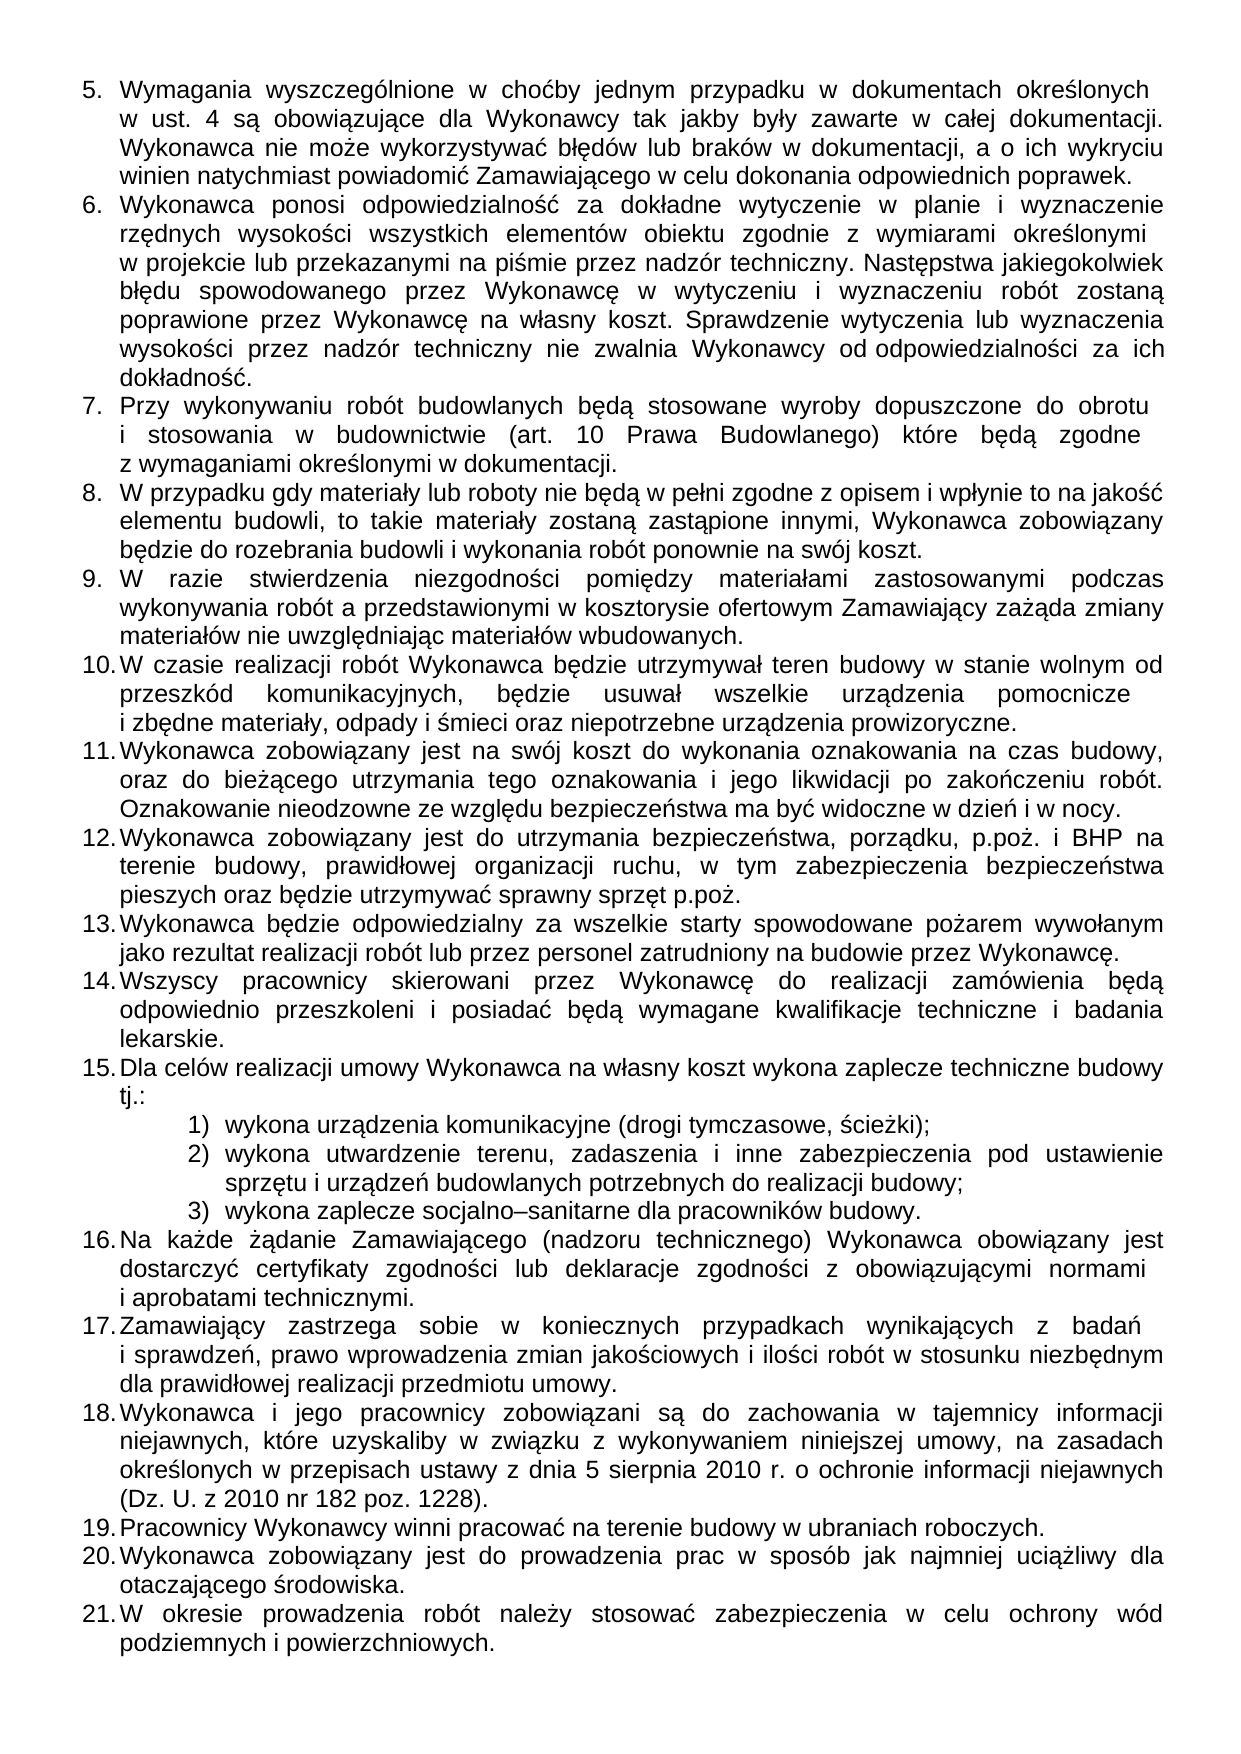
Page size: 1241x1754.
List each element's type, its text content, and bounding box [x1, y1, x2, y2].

list Wykonawca będzie odpowiedzialny za wszelkie starty spowodowane pożarem wywołanym jako rezultat realizacji robót lub przez personel zatrudniony na budowie przez Wykonawcę. [82, 909, 1165, 966]
list W czasie realizacji robót Wykonawca będzie utrzymywał teren budowy w stanie wolnym od przeszkód komunikacyjnych, będzie usuwał wszelkie urządzenia pomocnicze i zbędne materiały, odpady i śmieci oraz niepotrzebne urządzenia prowizoryczne. [82, 650, 1165, 736]
list wykona urządzenia komunikacyjne (drogi tymczasowe, ścieżki); [187, 1110, 1165, 1139]
list Pracownicy Wykonawcy winni pracować na terenie budowy w ubraniach roboczych. [82, 1512, 1165, 1541]
list Dla celów realizacji umowy Wykonawca na własny koszt wykona zaplecze techniczne budowy tj.: [82, 1052, 1165, 1110]
list W razie stwierdzenia niezgodności pomiędzy materiałami zastosowanymi podczas wykonywania robót a przedstawionymi w kosztorysie ofertowym Zamawiający zażąda zmiany materiałów nie uwzględniając materiałów wbudowanych. [82, 564, 1165, 650]
list W okresie prowadzenia robót należy stosować zabezpieczenia w celu ochrony wód podziemnych i powierzchniowych. [82, 1599, 1165, 1656]
list Wykonawca zobowiązany jest do utrzymania bezpieczeństwa, porządku, p.poż. i BHP na terenie budowy, prawidłowej organizacji ruchu, w tym zabezpieczenia bezpieczeństwa pieszych oraz będzie utrzymywać sprawny sprzęt p.poż. [82, 822, 1165, 909]
list W przypadku gdy materiały lub roboty nie będą w pełni zgodne z opisem i wpłynie to na jakość elementu budowli, to takie materiały zostaną zastąpione innymi, Wykonawca zobowiązany będzie do rozebrania budowli i wykonania robót ponownie na swój koszt. [82, 477, 1165, 564]
list Wykonawca ponosi odpowiedzialność za dokładne wytyczenie w planie i wyznaczenie rzędnych wysokości wszystkich elementów obiektu zgodnie z wymiarami określonymi w projekcie lub przekazanymi na piśmie przez nadzór techniczny. Następstwa jakiegokolwiek błędu spowodowanego przez Wykonawcę w wytyczeniu i wyznaczeniu robót zostaną poprawione przez Wykonawcę na własny koszt. Sprawdzenie wytyczenia lub wyznaczenia wysokości przez nadzór techniczny nie zwalnia Wykonawcy od odpowiedzialności za ich dokładność. [82, 190, 1165, 391]
list Wykonawca zobowiązany jest na swój koszt do wykonania oznakowania na czas budowy, oraz do bieżącego utrzymania tego oznakowania i jego likwidacji po zakończeniu robót. Oznakowanie nieodzowne ze względu bezpieczeństwa ma być widoczne w dzień i w nocy. [82, 736, 1165, 822]
list Przy wykonywaniu robót budowlanych będą stosowane wyroby dopuszczone do obrotu i stosowania w budownictwie (art. 10 Prawa Budowlanego) które będą zgodne z wymaganiami określonymi w dokumentacji. [82, 391, 1165, 477]
list Wykonawca zobowiązany jest do prowadzenia prac w sposób jak najmniej uciążliwy dla otaczającego środowiska. [82, 1541, 1165, 1599]
list Zamawiający zastrzega sobie w koniecznych przypadkach wynikających z badań i sprawdzeń, prawo wprowadzenia zmian jakościowych i ilości robót w stosunku niezbędnym dla prawidłowej realizacji przedmiotu umowy. [82, 1311, 1165, 1397]
list Wykonawca i jego pracownicy zobowiązani są do zachowania w tajemnicy informacji niejawnych, które uzyskaliby w związku z wykonywaniem niniejszej umowy, na zasadach określonych w przepisach ustawy z dnia 5 sierpnia 2010 r. o ochronie informacji niejawnych (Dz. U. z 2010 nr 182 poz. 1228). [82, 1397, 1165, 1512]
list Wymagania wyszczególnione w choćby jednym przypadku w dokumentach określonych w ust. 4 są obowiązujące dla Wykonawcy tak jakby były zawarte w całej dokumentacji. Wykonawca nie może wykorzystywać błędów lub braków w dokumentacji, a o ich wykryciu winien natychmiast powiadomić Zamawiającego w celu dokonania odpowiednich poprawek. [82, 75, 1165, 190]
list Na każde żądanie Zamawiającego (nadzoru technicznego) Wykonawca obowiązany jest dostarczyć certyfikaty zgodności lub deklaracje zgodności z obowiązującymi normami i aprobatami technicznymi. [82, 1225, 1165, 1311]
list Wszyscy pracownicy skierowani przez Wykonawcę do realizacji zamówienia będą odpowiednio przeszkoleni i posiadać będą wymagane kwalifikacje techniczne i badania lekarskie. [82, 966, 1165, 1052]
list wykona zaplecze socjalno–sanitarne dla pracowników budowy. [187, 1196, 1165, 1225]
list wykona utwardzenie terenu, zadaszenia i inne zabezpieczenia pod ustawienie sprzętu i urządzeń budowlanych potrzebnych do realizacji budowy; [187, 1139, 1165, 1196]
